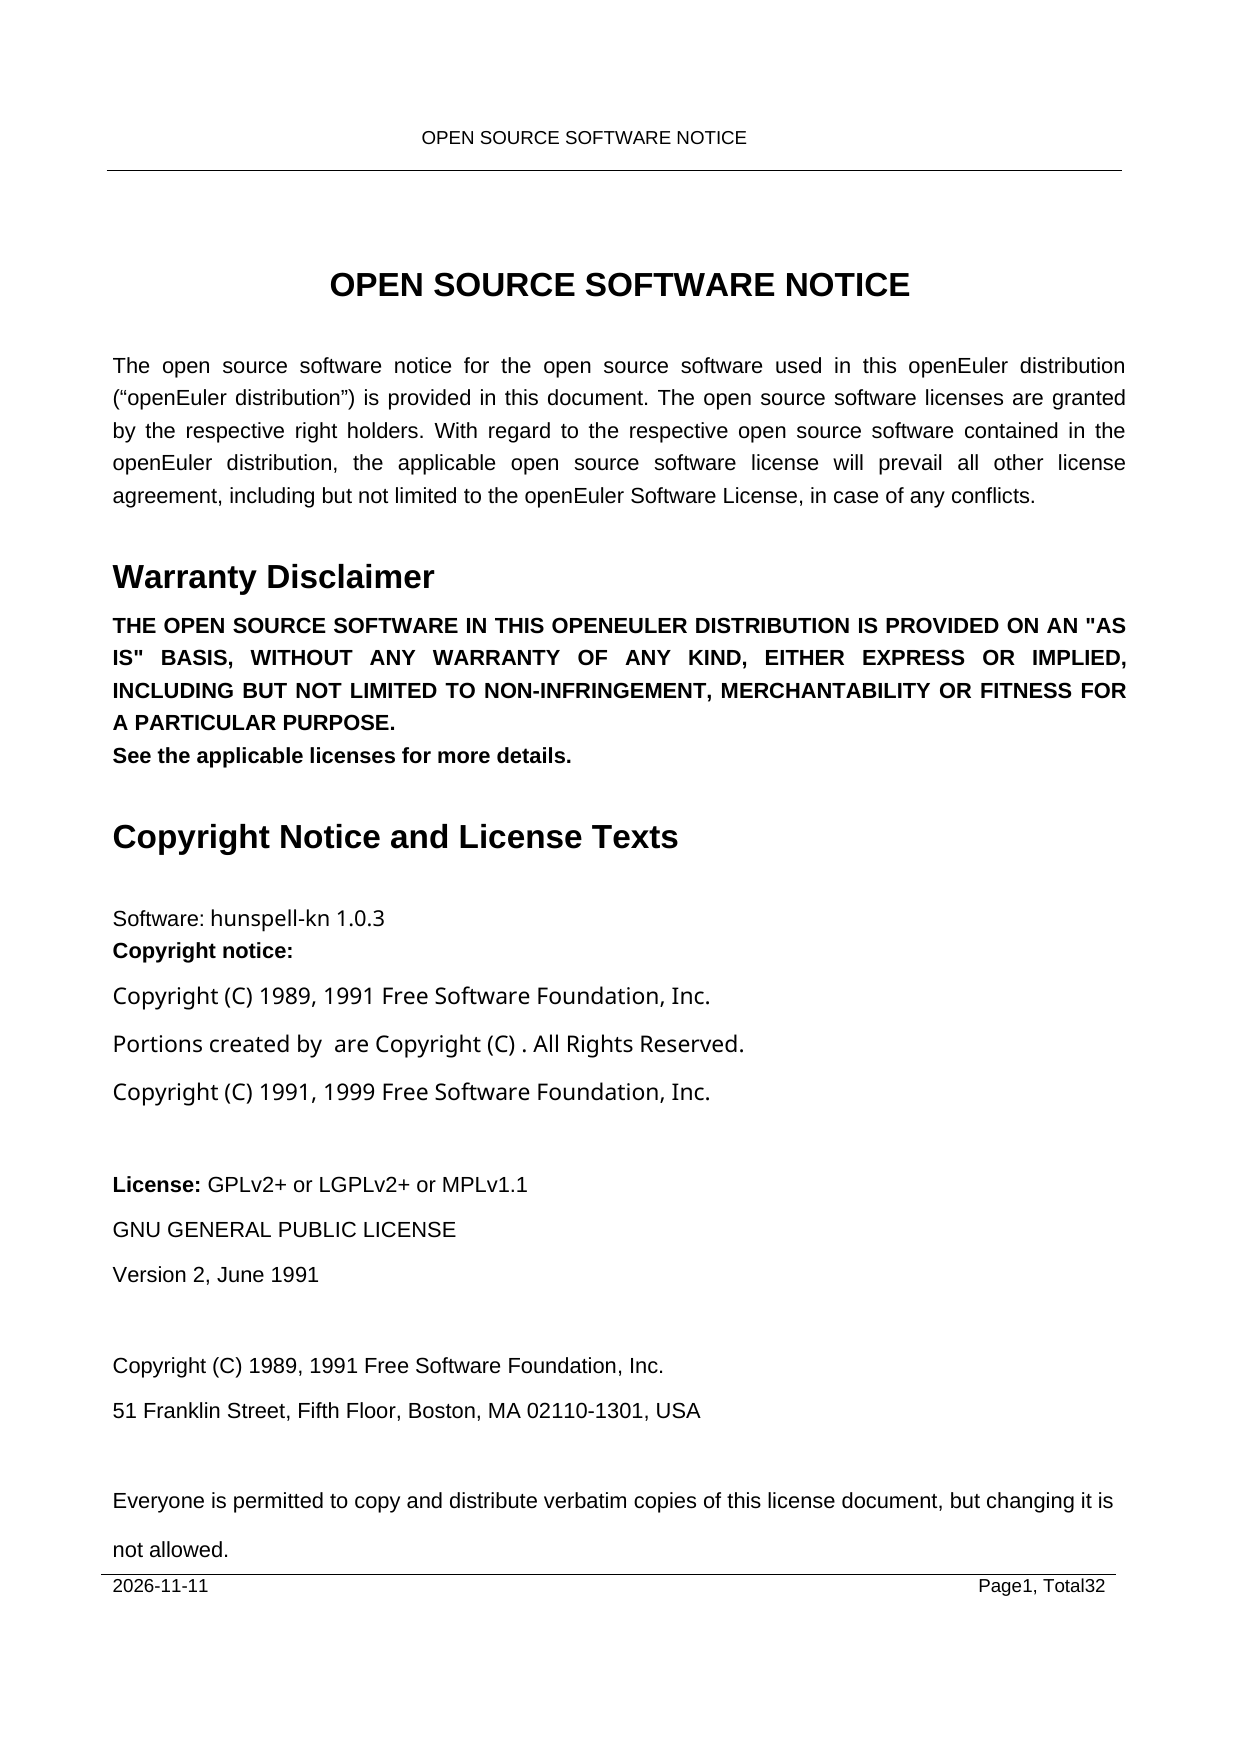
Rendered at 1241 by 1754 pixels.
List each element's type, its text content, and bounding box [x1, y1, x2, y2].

text License: GPLv2+ or LGPLv2+ or MPLv1.1 [112, 1168, 1128, 1201]
text The open source software notice for the open source software used in this openEuler distribution (“openEuler distribution”) is provided in this document. The open source software licenses are granted by the respective right holders. With regard to the respective open source software contained in the openEuler distribution, the applicable open source software license will prevail all other license agreement, including but not limited to the openEuler Software License, in case of any conflicts. [112, 349, 1128, 511]
text Copyright (C) 1991, 1999 Free Software Foundation, Inc. [112, 1075, 1128, 1108]
text Portions created by are Copyright (C) . All Rights Reserved. [112, 1027, 1128, 1060]
text Copyright notice: [112, 934, 1128, 966]
text THE OPEN SOURCE SOFTWARE IN THIS OPENEULER DISTRIBUTION IS PROVIDED ON AN "AS IS" BASIS, WITHOUT ANY WARRANTY OF ANY KIND, EITHER EXPRESS OR IMPLIED, INCLUDING BUT NOT LIMITED TO NON-INFRINGEMENT, MERCHANTABILITY OR FITNESS FOR A PARTICULAR PURPOSE. See the applicable licenses for more details. [112, 609, 1128, 771]
text GNU GENERAL PUBLIC LICENSE [112, 1214, 1128, 1246]
text Copyright (C) 1989, 1991 Free Software Foundation, Inc. [112, 1349, 1128, 1381]
text 51 Franklin Street, Fifth Floor, Boston, MA 02110-1301, USA [112, 1394, 1128, 1427]
text Software: hunspell-kn 1.0.3 [112, 901, 1128, 934]
text Everyone is permitted to copy and distribute verbatim copies of this license document, but changing it is not allowed. [112, 1484, 1128, 1566]
text Version 2, June 1991 [112, 1259, 1128, 1291]
text Warranty Disclaimer [112, 544, 1128, 609]
text OPEN SOURCE SOFTWARE NOTICE [112, 251, 1128, 316]
text Copyright (C) 1989, 1991 Free Software Foundation, Inc. [112, 979, 1128, 1012]
text Copyright Notice and License Texts [112, 804, 1128, 869]
